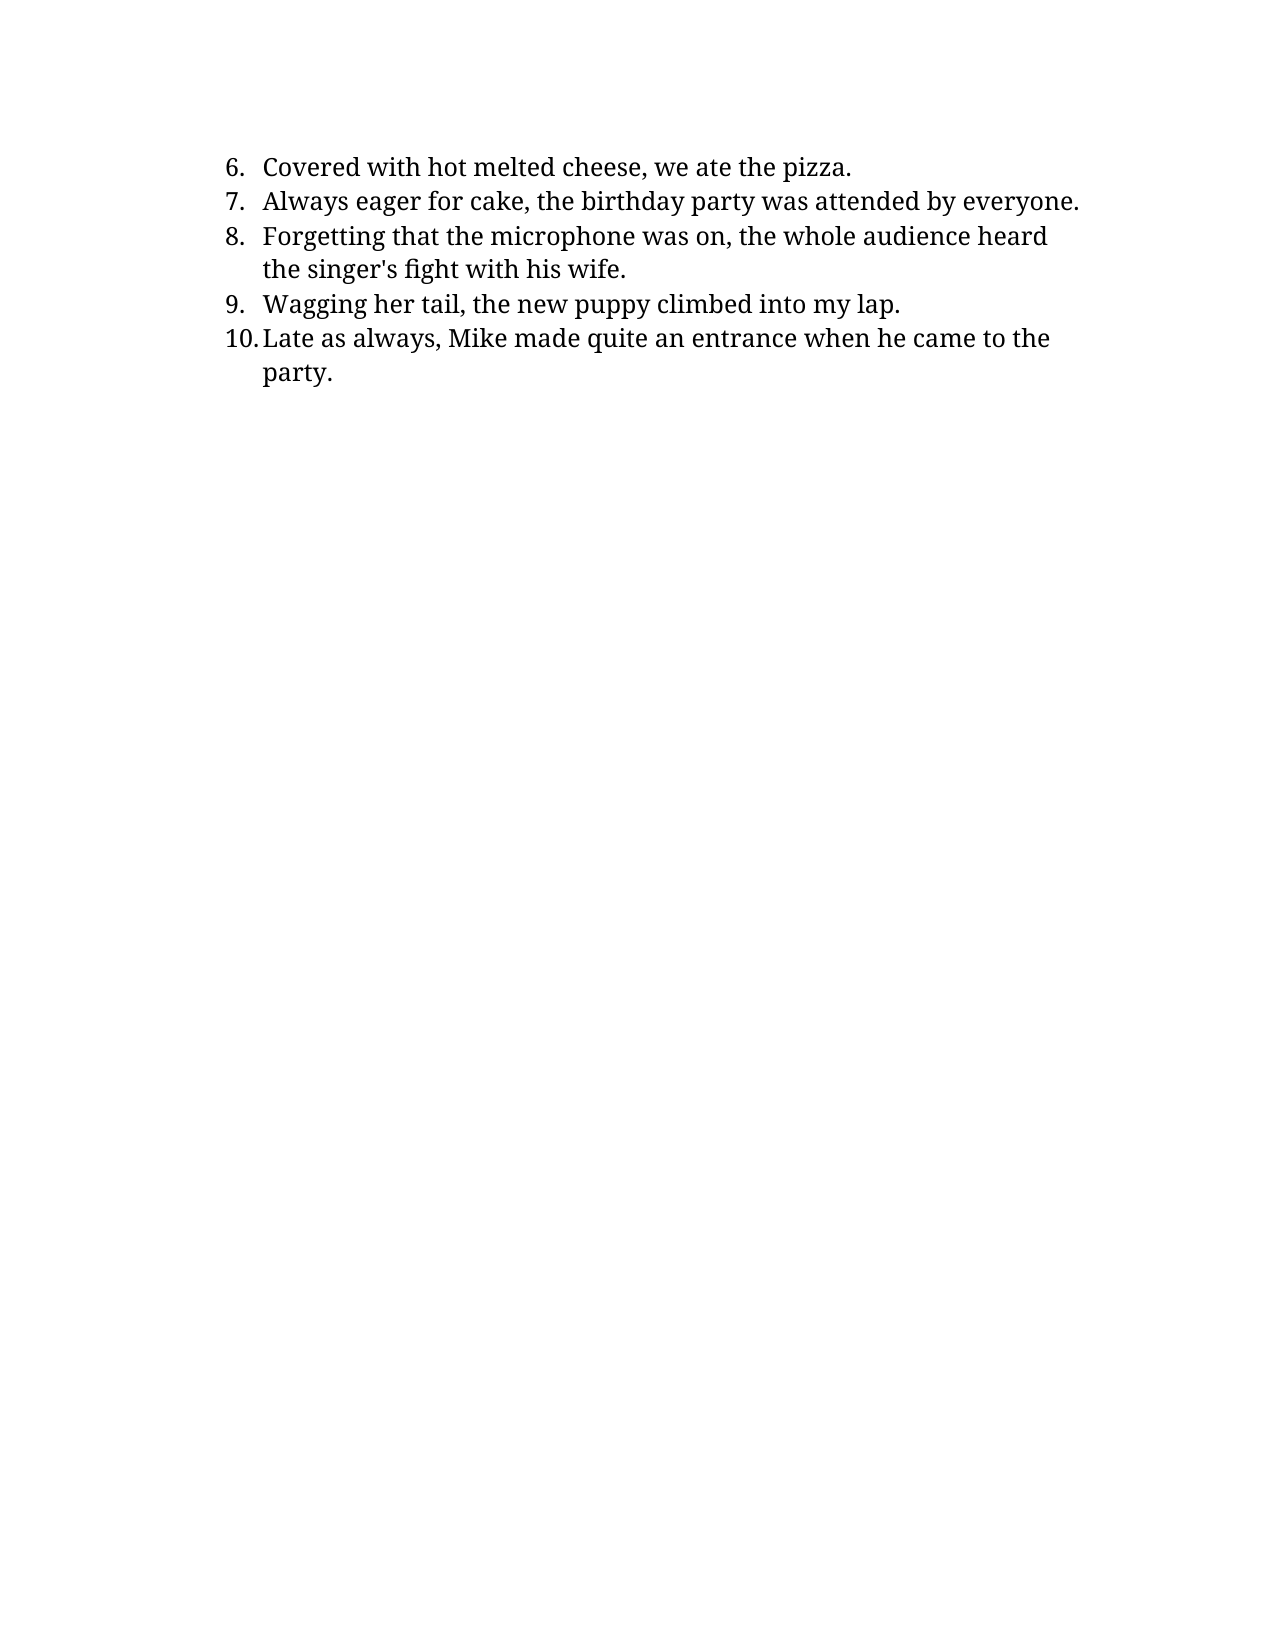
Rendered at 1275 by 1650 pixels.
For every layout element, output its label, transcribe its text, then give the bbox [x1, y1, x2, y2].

list Late as always, Mike made quite an entrance when he came to the party. [225, 320, 1087, 388]
list Always eager for cake, the birthday party was attended by everyone. [225, 184, 1087, 218]
list Wagging her tail, the new puppy climbed into my lap. [225, 286, 1087, 320]
list Forgetting that the microphone was on, the whole audience heard the singer's fight with his wife. [225, 218, 1087, 286]
list Covered with hot melted cheese, we ate the pizza. [225, 150, 1087, 184]
